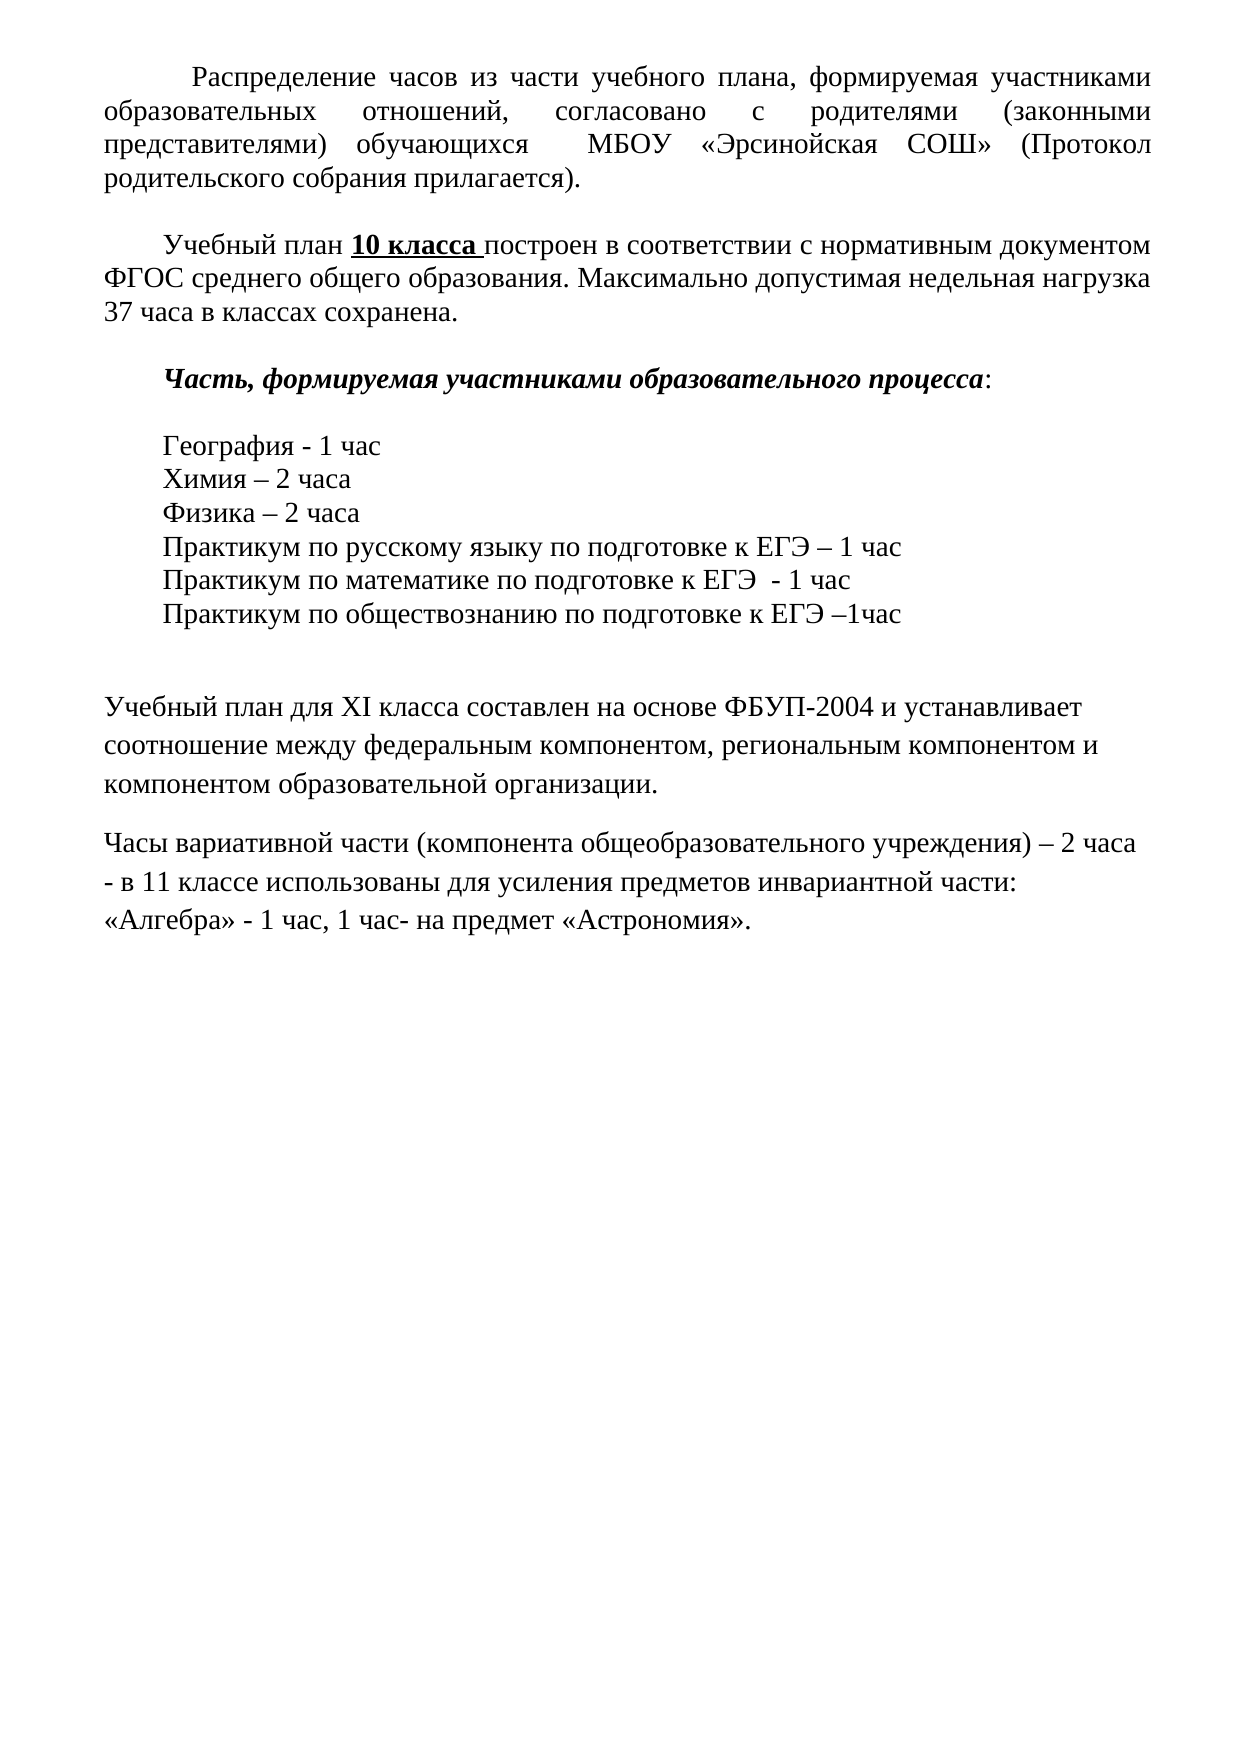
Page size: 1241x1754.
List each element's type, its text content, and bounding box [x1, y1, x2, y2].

text Химия – 2 часа [103, 462, 1152, 495]
text Практикум по русскому языку по подготовке к ЕГЭ – 1 час [103, 529, 1152, 562]
text География - 1 час [103, 428, 1152, 462]
text Часть, формируемая участниками образовательного процесса: [103, 361, 1152, 394]
text Практикум по математике по подготовке к ЕГЭ - 1 час [103, 562, 1152, 596]
text Практикум по обществознанию по подготовке к ЕГЭ –1час [103, 596, 1152, 629]
text Учебный план 10 класса построен в соответствии с нормативным документом ФГОС среднего общего образования. Максимально допустимая недельная нагрузка 37 часа в классах сохранена. [103, 227, 1152, 327]
text Физика – 2 часа [103, 495, 1152, 529]
text Учебный план для XI класса составлен на основе ФБУП-2004 и устанавливает соотношение между федеральным компонентом, региональным компонентом и компонентом образовательной организации. [103, 689, 1152, 799]
text Часы вариативной части (компонента общеобразовательного учреждения) – 2 часа - в 11 классе использованы для усиления предметов инвариантной части: «Алгебра» - 1 час, 1 час- на предмет «Астрономия». [103, 825, 1152, 936]
text Распределение часов из части учебного плана, формируемая участниками образовательных отношений, согласовано с родителями (законными представителями) обучающихся МБОУ «Эрсинойская СОШ» (Протокол родительского собрания прилагается). [103, 59, 1152, 193]
